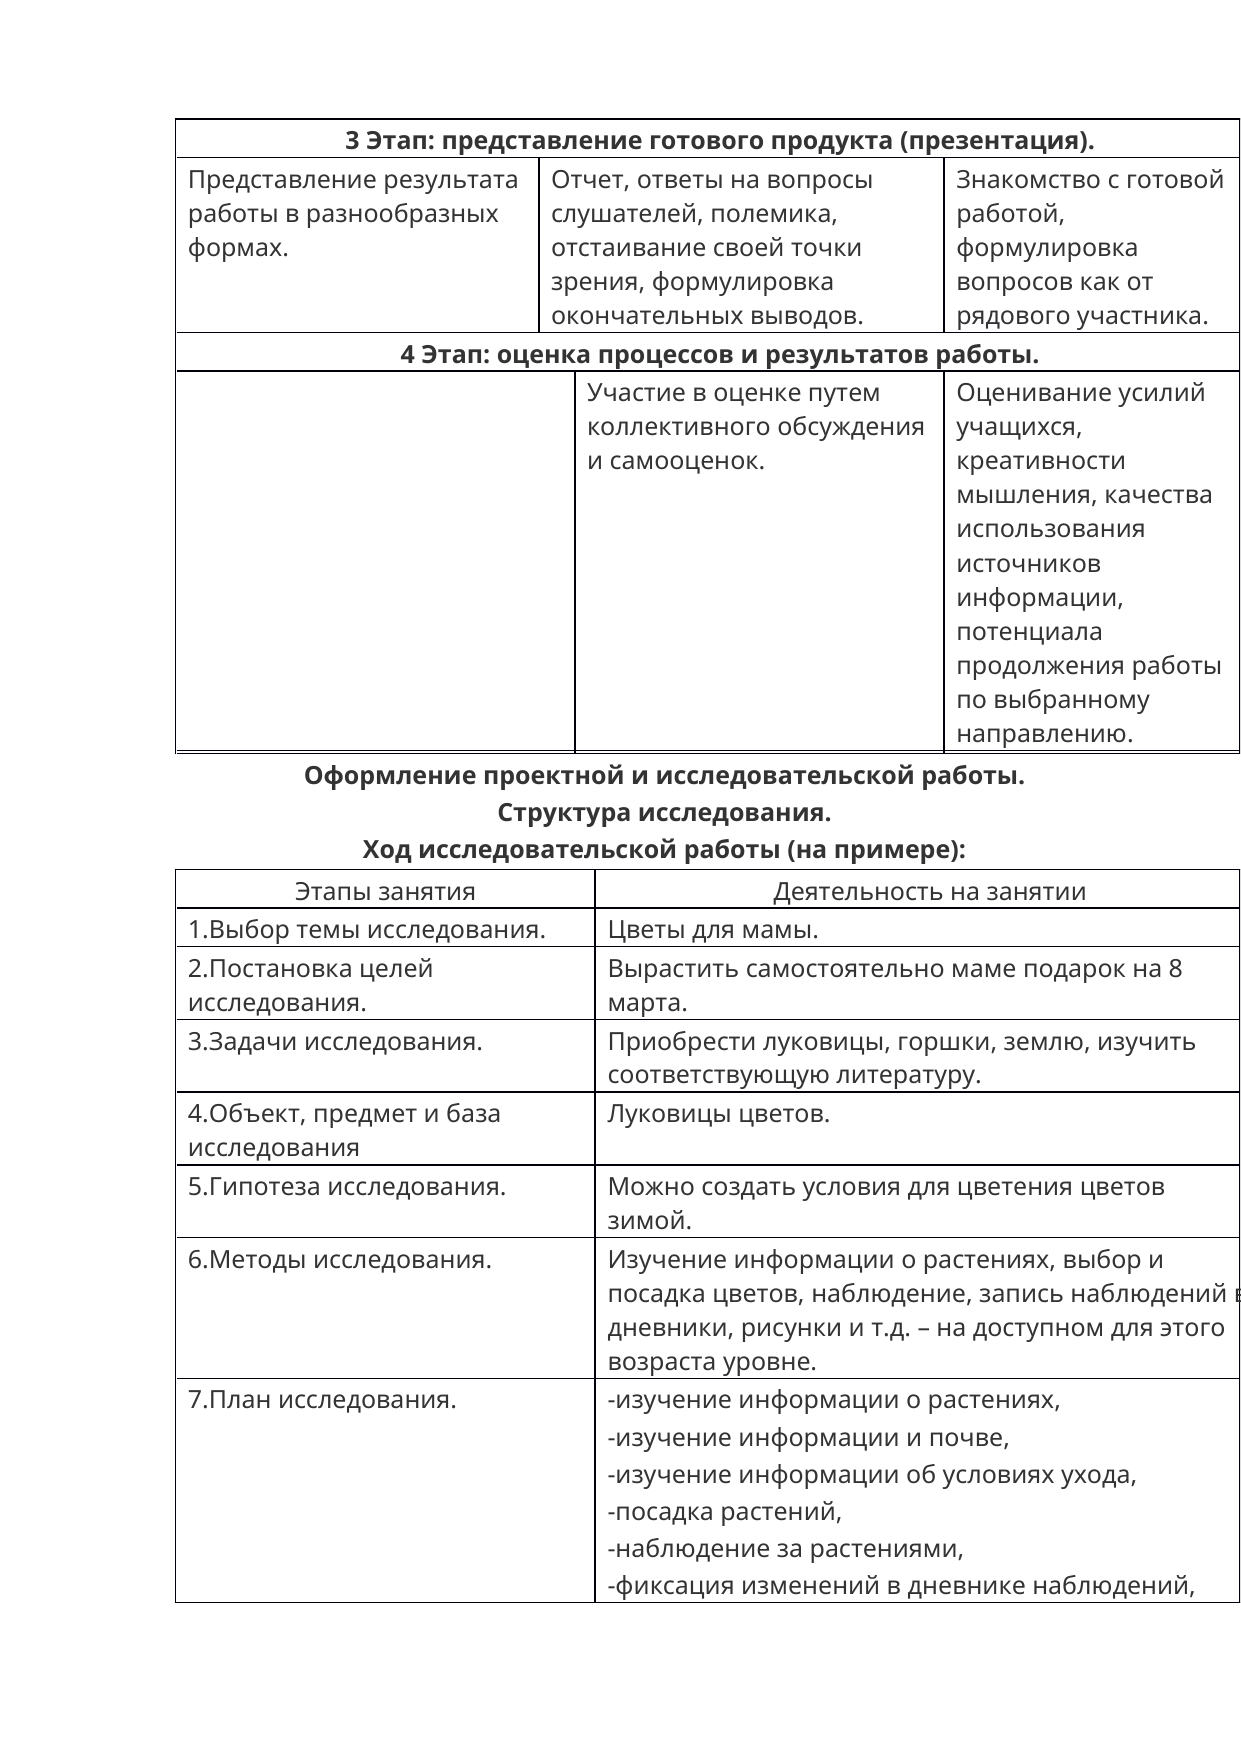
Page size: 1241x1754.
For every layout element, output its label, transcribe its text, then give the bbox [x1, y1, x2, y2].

table_cell Участие в оценке путем коллективного обсуждения и самооценок. [576, 372, 943, 749]
table_cell Изучение информации о растениях, выбор и посадка цветов, наблюдение, запись наблюдений в дневники, рисунки и т.д. – на доступном для этого возраста уровне. [596, 1238, 1239, 1377]
table_header Деятельность на занятии [596, 870, 1239, 907]
table_cell Цветы для мамы. [596, 909, 1239, 946]
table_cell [596, 1379, 1239, 1602]
table_cell Вырастить самостоятельно маме подарок на 8 марта. [596, 947, 1239, 1018]
table_cell 1.Выбор темы исследования. [176, 908, 594, 946]
table_cell Оценивание усилий учащихся, креативности мышления, качества использования источников информации, потенциала продолжения работы по выбранному направлению. [945, 372, 1239, 749]
table_header Этапы занятия [176, 870, 594, 907]
table_cell 4 Этап: оценка процессов и результатов работы. [176, 333, 1239, 370]
table_cell 5.Гипотеза исследования. [176, 1165, 594, 1237]
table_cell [176, 1379, 594, 1602]
table_cell Приобрести луковицы, горшки, землю, изучить соответствующую литературу. [596, 1020, 1239, 1091]
table_cell 3 Этап: представление готового продукта (презентация). [176, 120, 1239, 157]
table_cell Отчет, ответы на вопросы слушателей, полемика, отстаивание своей точки зрения, формулировка окончательных выводов. [540, 158, 943, 332]
table_cell 3.Задачи исследования. [176, 1020, 594, 1091]
table_cell 4.Объект, предмет и база исследования [176, 1092, 594, 1164]
table_cell Луковицы цветов. [596, 1093, 1239, 1164]
text Ход исследовательской работы (на примере): [177, 831, 1152, 866]
table_cell 2.Постановка целей исследования. [176, 947, 594, 1018]
table_cell Знакомство с готовой работой, формулировка вопросов как от рядового участника. [945, 158, 1239, 332]
text Оформление проектной и исследовательской работы. [177, 757, 1152, 791]
table_cell 6.Методы исследования. [176, 1238, 594, 1377]
text Структура исследования. [177, 794, 1152, 828]
table_cell Представление результата работы в разнообразных формах. [176, 158, 538, 332]
table_cell [176, 371, 574, 749]
table_cell Можно создать условия для цветения цветов зимой. [596, 1166, 1239, 1237]
